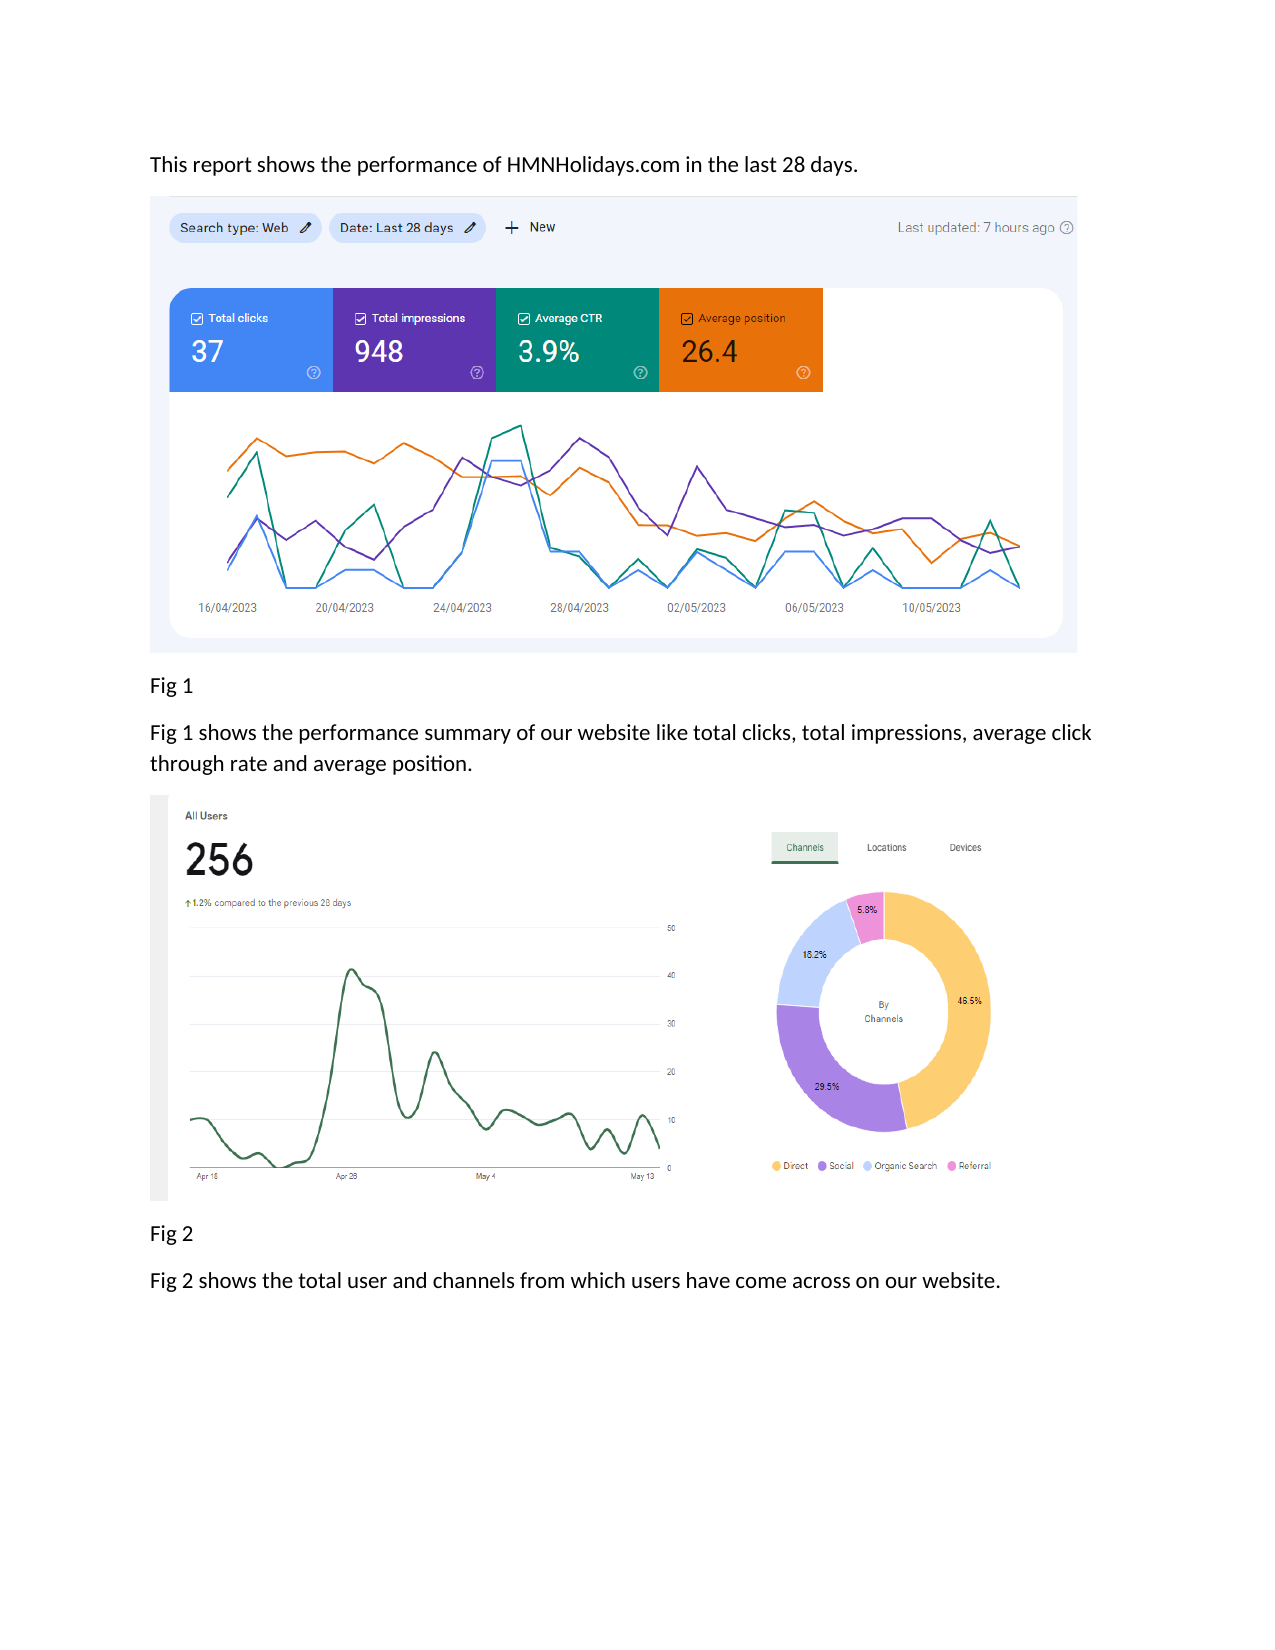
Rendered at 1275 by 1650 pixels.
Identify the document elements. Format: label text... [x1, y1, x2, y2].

text Fig 1 [150, 672, 1125, 699]
text This report shows the performance of HMNHolidays.com in the last 28 days. [150, 150, 1125, 178]
picture [150, 196, 1078, 653]
text Fig 2 [150, 1219, 1125, 1247]
text Fig 1 shows the performance summary of our website like total clicks, total impressions, average click through rate and average position. [150, 718, 1125, 777]
picture [150, 795, 1077, 1201]
text Fig 2 shows the total user and channels from which users have come across on our website. [150, 1266, 1125, 1294]
